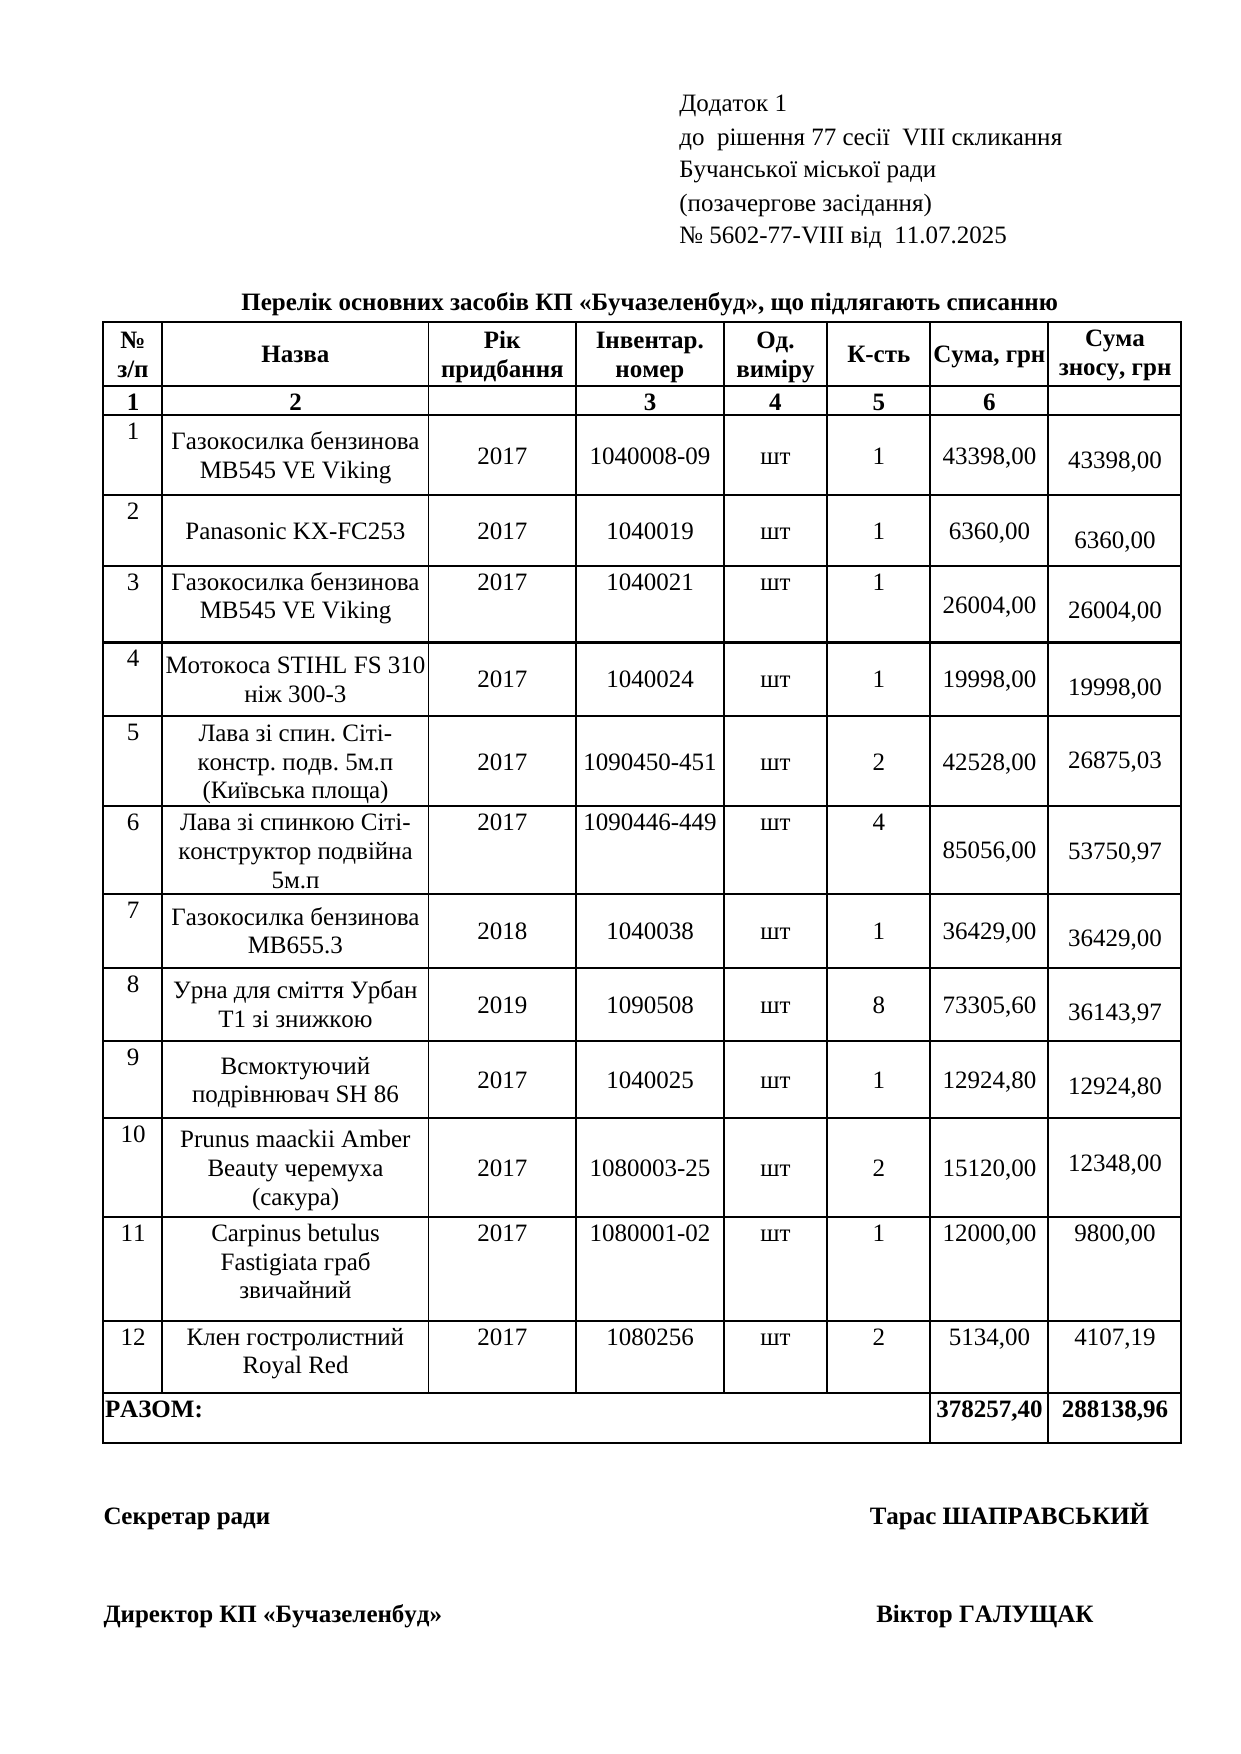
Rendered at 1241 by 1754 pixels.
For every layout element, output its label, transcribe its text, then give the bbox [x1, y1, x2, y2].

table_cell 1 [828, 416, 929, 494]
table_cell 1 [828, 644, 929, 714]
table_cell РАЗОМ: [104, 1394, 929, 1442]
table_cell 4107,19 [1049, 1322, 1180, 1392]
table_cell Лава зі спинкою Сіті-конструктор подвійна 5м.п [163, 807, 428, 893]
table_cell 2017 [429, 496, 575, 565]
table_cell шт [725, 1042, 826, 1117]
table_cell 2017 [429, 1042, 575, 1117]
table_header Од. виміру [725, 323, 826, 384]
table_header К-сть [828, 323, 929, 384]
table_cell 2018 [429, 895, 575, 967]
table_cell 2 [104, 496, 161, 565]
table_cell шт [725, 895, 826, 967]
table_cell 3 [577, 387, 723, 414]
table_cell шт [725, 644, 826, 714]
text Бучанської міської ради [225, 154, 1152, 183]
table_cell 1090508 [577, 969, 723, 1040]
table_cell 3 [104, 567, 161, 641]
table_cell шт [725, 807, 826, 893]
table_cell 1040019 [577, 496, 723, 565]
table_cell 26004,00 [1049, 567, 1180, 641]
table_cell 2017 [429, 1218, 575, 1320]
table_cell 2017 [429, 567, 575, 641]
table_cell Клен гостролистний Royal Red [163, 1322, 428, 1392]
table_cell 12 [104, 1322, 161, 1392]
table_cell 43398,00 [1049, 416, 1180, 494]
table_cell 1 [828, 496, 929, 565]
table_cell 1040038 [577, 895, 723, 967]
table_cell Лава зі спин. Сіті-констр. подв. 5м.п (Київська площа) [163, 717, 428, 805]
table_cell 7 [104, 895, 161, 967]
table_cell 1 [104, 416, 161, 494]
text Перелік основних засобів КП «Бучазеленбуд», що підлягають списанню [148, 287, 1152, 315]
table_cell 5134,00 [931, 1322, 1047, 1392]
table_cell 12348,00 [1049, 1119, 1180, 1216]
table_cell Газокосилка бензинова МВ545 VE Viking [163, 567, 428, 641]
table_cell 11 [104, 1218, 161, 1320]
table_cell шт [725, 496, 826, 565]
table_cell 36429,00 [931, 895, 1047, 967]
table_cell 6 [104, 807, 161, 893]
table_cell 6360,00 [931, 496, 1047, 565]
table_cell 26004,00 [931, 567, 1047, 641]
table_cell 9 [104, 1042, 161, 1117]
table_cell 1090450-451 [577, 717, 723, 805]
table_cell 2017 [429, 807, 575, 893]
text до рішення 77 сесії VIIІ скликання [225, 122, 1152, 150]
text (позачергове засідання) [225, 188, 1152, 216]
table_cell 2 [828, 717, 929, 805]
table_cell 10 [104, 1119, 161, 1216]
table_cell шт [725, 567, 826, 641]
table_cell 36143,97 [1049, 969, 1180, 1040]
table_header Сума зносу, грн [1049, 323, 1180, 384]
table_cell 2 [828, 1322, 929, 1392]
table_cell 1080003-25 [577, 1119, 723, 1216]
table_cell 2 [163, 387, 428, 414]
table_cell 1040021 [577, 567, 723, 641]
text № 5602-77-VIІI від 11.07.2025 [225, 221, 1152, 249]
table_cell Мотокоса STIHL FS 310 ніж 300-3 [163, 644, 428, 714]
table_cell 5 [828, 387, 929, 414]
table_cell 288138,96 [1049, 1394, 1180, 1442]
table_cell 1 [104, 387, 161, 414]
table_cell 2017 [429, 416, 575, 494]
text Секретар ради Тарас ШАПРАВСЬКИЙ [103, 1501, 1152, 1530]
table_cell 378257,40 [931, 1394, 1047, 1442]
table_cell 6 [931, 387, 1047, 414]
table_cell 19998,00 [1049, 644, 1180, 714]
table_cell 2017 [429, 717, 575, 805]
table_cell 8 [828, 969, 929, 1040]
table_cell 2017 [429, 644, 575, 714]
table_cell 1080256 [577, 1322, 723, 1392]
table_cell Panasonic KX-FC253 [163, 496, 428, 565]
table_cell Газокосилка бензинова МВ655.3 [163, 895, 428, 967]
table_cell шт [725, 717, 826, 805]
table_cell 1080001-02 [577, 1218, 723, 1320]
text Додаток 1 [225, 88, 1152, 117]
table_cell 8 [104, 969, 161, 1040]
table_header Назва [163, 323, 428, 384]
table_cell 6360,00 [1049, 496, 1180, 565]
table_cell 42528,00 [931, 717, 1047, 805]
table_cell 1 [828, 1042, 929, 1117]
table_header Інвентар. номер [577, 323, 723, 384]
table_cell 1 [828, 567, 929, 641]
table_header Рік придбання [429, 323, 575, 384]
table_cell 4 [104, 644, 161, 714]
table_cell 12924,80 [1049, 1042, 1180, 1117]
table_cell 2017 [429, 1119, 575, 1216]
table_cell 1 [828, 895, 929, 967]
table_cell шт [725, 1119, 826, 1216]
table_cell 85056,00 [931, 807, 1047, 893]
table_cell Prunus maackii Amber Beauty черемуха (сакура) [163, 1119, 428, 1216]
table_cell [1049, 387, 1180, 414]
table_cell Газокосилка бензинова МВ545 VE Viking [163, 416, 428, 494]
table_cell Всмоктуючий подрівнювач SH 86 [163, 1042, 428, 1117]
table_cell 1090446-449 [577, 807, 723, 893]
table_cell [429, 387, 575, 414]
table_cell 19998,00 [931, 644, 1047, 714]
table_cell 1040025 [577, 1042, 723, 1117]
table_cell Carpinus betulus Fastigiata граб звичайний [163, 1218, 428, 1320]
table_cell 2017 [429, 1322, 575, 1392]
table_cell 12924,80 [931, 1042, 1047, 1117]
text Директор КП «Бучазеленбуд» Віктор ГАЛУЩАК [103, 1599, 1152, 1628]
table_cell 9800,00 [1049, 1218, 1180, 1320]
table_cell 4 [725, 387, 826, 414]
table_header Сума, грн [931, 323, 1047, 384]
table_cell 12000,00 [931, 1218, 1047, 1320]
table_cell шт [725, 969, 826, 1040]
table_cell Урна для сміття Урбан Т1 зі знижкою [163, 969, 428, 1040]
table_cell 26875,03 [1049, 717, 1180, 805]
table_cell 2 [828, 1119, 929, 1216]
table_cell 43398,00 [931, 416, 1047, 494]
table_cell 36429,00 [1049, 895, 1180, 967]
table_cell 15120,00 [931, 1119, 1047, 1216]
table_cell 53750,97 [1049, 807, 1180, 893]
table_cell 2019 [429, 969, 575, 1040]
table_cell шт [725, 416, 826, 494]
table_cell шт [725, 1322, 826, 1392]
table_cell 73305,60 [931, 969, 1047, 1040]
table_cell 1 [828, 1218, 929, 1320]
table_header № з/п [104, 323, 161, 384]
table_cell 5 [104, 717, 161, 805]
table_cell 4 [828, 807, 929, 893]
table_cell 1040024 [577, 644, 723, 714]
table_cell шт [725, 1218, 826, 1320]
table_cell 1040008-09 [577, 416, 723, 494]
